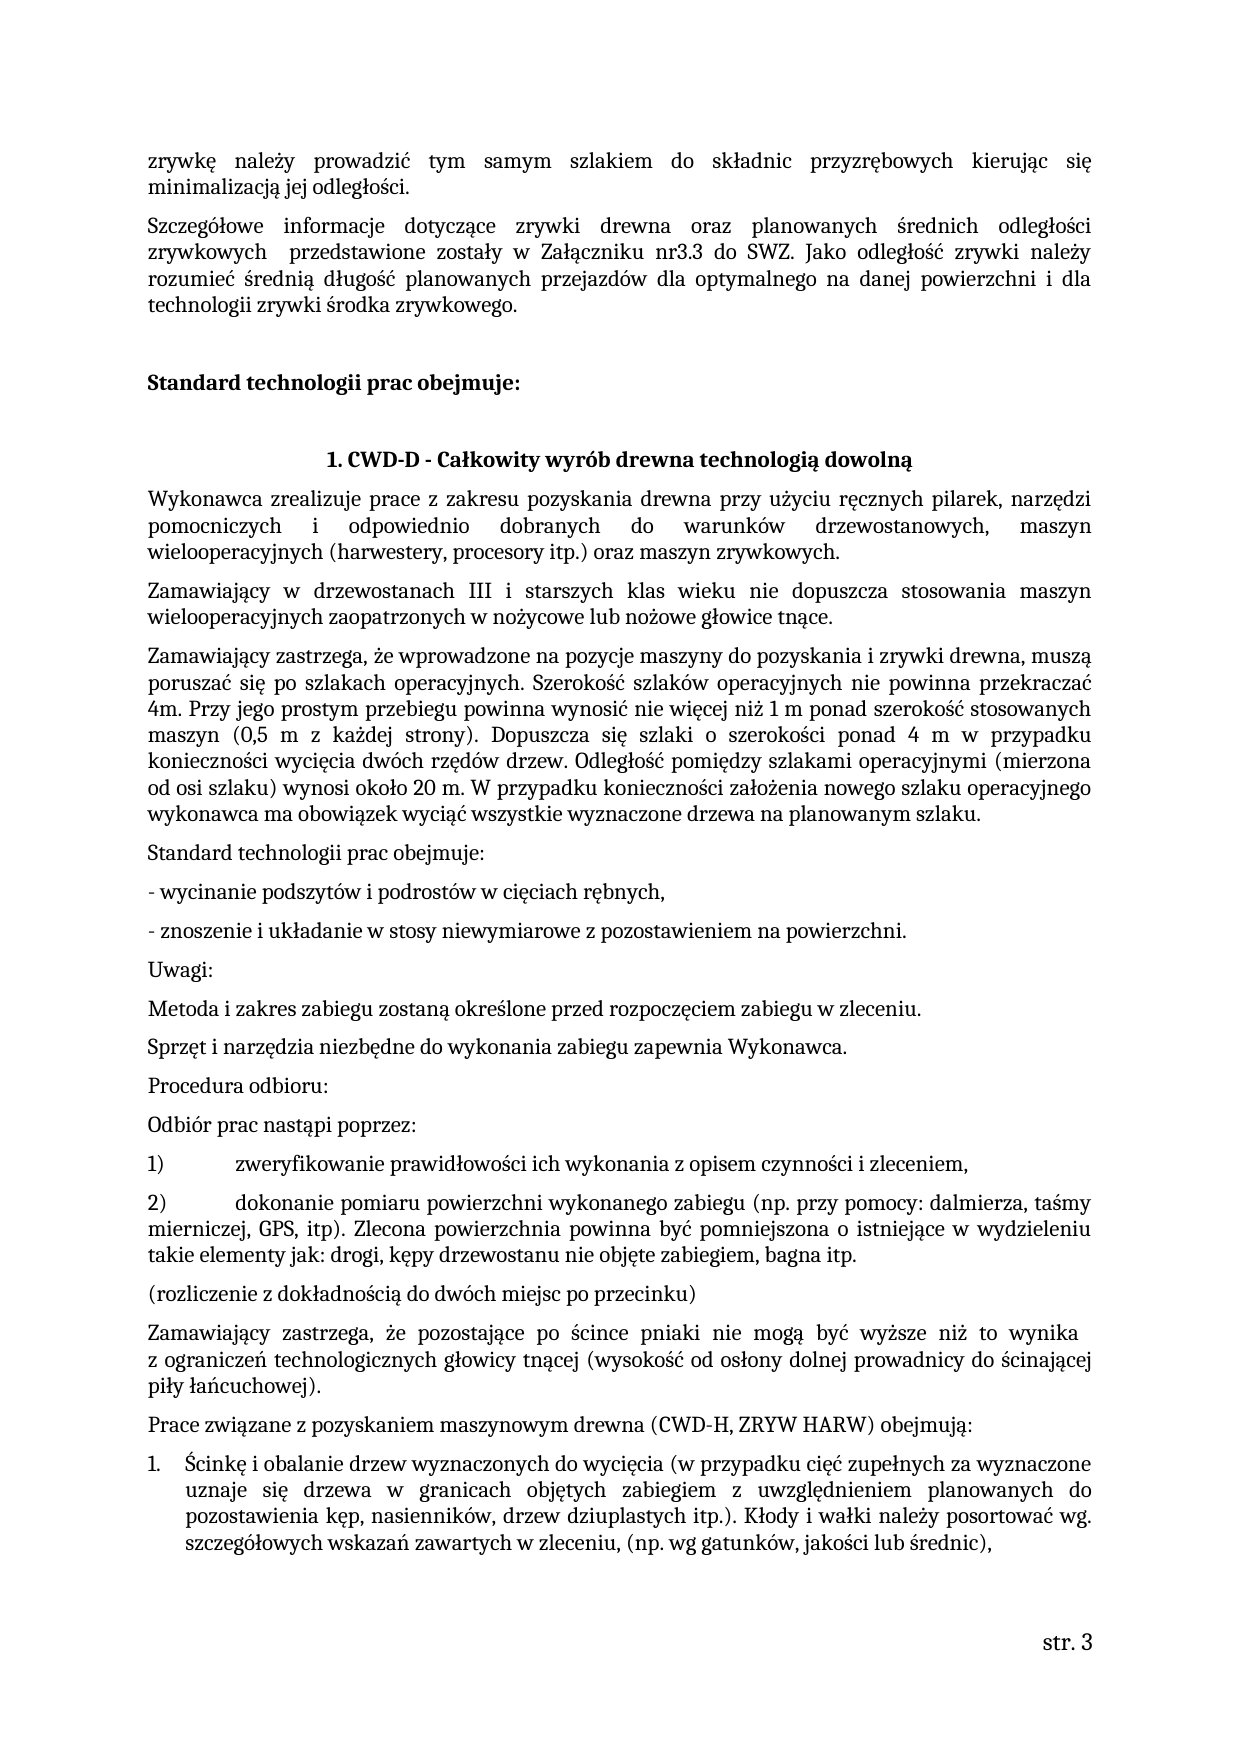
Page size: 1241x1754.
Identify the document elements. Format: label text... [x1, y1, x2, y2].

text Wykonawca zrealizuje prace z zakresu pozyskania drewna przy użyciu ręcznych pilarek, narzędzi pomocniczych i odpowiednio dobranych do warunków drzewostanowych, maszyn wielooperacyjnych (harwestery, procesory itp.) oraz maszyn zrywkowych. [148, 486, 1093, 565]
text Zamawiający zastrzega, że pozostające po ścince pniaki nie mogą być wyższe niż to wynika z ograniczeń technologicznych głowicy tnącej (wysokość od osłony dolnej prowadnicy do ścinającej piły łańcuchowej). [148, 1320, 1093, 1399]
text 1) zweryfikowanie prawidłowości ich wykonania z opisem czynności i zleceniem, [148, 1151, 1093, 1177]
text Procedura odbioru: [148, 1073, 1093, 1099]
text - wycinanie podszytów i podrostów w cięciach rębnych, [148, 879, 1093, 905]
list Ścinkę i obalanie drzew wyznaczonych do wycięcia (w przypadku cięć zupełnych za wyznaczone uznaje się drzewa w granicach objętych zabiegiem z uwzględnieniem planowanych do pozostawienia kęp, nasienników, drzew dziuplastych itp.). Kłody i wałki należy posortować wg. szczegółowych wskazań zawartych w zleceniu, (np. wg gatunków, jakości lub średnic), [148, 1450, 1093, 1556]
text Zamawiający zastrzega, że wprowadzone na pozycje maszyny do pozyskania i zrywki drewna, muszą poruszać się po szlakach operacyjnych. Szerokość szlaków operacyjnych nie powinna przekraczać 4m. Przy jego prostym przebiegu powinna wynosić nie więcej niż 1 m ponad szerokość stosowanych maszyn (0,5 m z każdej strony). Dopuszcza się szlaki o szerokości ponad 4 m w przypadku konieczności wycięcia dwóch rzędów drzew. Odległość pomiędzy szlakami operacyjnymi (mierzona od osi szlaku) wynosi około 20 m. W przypadku konieczności założenia nowego szlaku operacyjnego wykonawca ma obowiązek wyciąć wszystkie wyznaczone drzewa na planowanym szlaku. [148, 643, 1093, 827]
text Metoda i zakres zabiegu zostaną określone przed rozpoczęciem zabiegu w zleceniu. [148, 995, 1093, 1022]
text Standard technologii prac obejmuje: [148, 840, 1093, 866]
text 1. CWD-D - Całkowity wyrób drewna technologią dowolną [148, 447, 1093, 474]
text Standard technologii prac obejmuje: [148, 369, 1093, 396]
text - znoszenie i układanie w stosy niewymiarowe z pozostawieniem na powierzchni. [148, 918, 1093, 944]
text Uwagi: [148, 956, 1093, 983]
text Zamawiający w drzewostanach III i starszych klas wieku nie dopuszcza stosowania maszyn wielooperacyjnych zaopatrzonych w nożycowe lub nożowe głowice tnące. [148, 578, 1093, 630]
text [148, 148, 1093, 200]
text Prace związane z pozyskaniem maszynowym drewna (CWD-H, ZRYW HARW) obejmują: [148, 1412, 1093, 1438]
text Odbiór prac nastąpi poprzez: [148, 1112, 1093, 1138]
text Sprzęt i narzędzia niezbędne do wykonania zabiegu zapewnia Wykonawca. [148, 1034, 1093, 1061]
text (rozliczenie z dokładnością do dwóch miejsc po przecinku) [148, 1281, 1093, 1307]
text Szczegółowe informacje dotyczące zrywki drewna oraz planowanych średnich odległości zrywkowych przedstawione zostały w Załączniku nr3.3 do SWZ. Jako odległość zrywki należy rozumieć średnią długość planowanych przejazdów dla optymalnego na danej powierzchni i dla technologii zrywki środka zrywkowego. [148, 213, 1093, 318]
text 2) dokonanie pomiaru powierzchni wykonanego zabiegu (np. przy pomocy: dalmierza, taśmy mierniczej, GPS, itp). Zlecona powierzchnia powinna być pomniejszona o istniejące w wydzieleniu takie elementy jak: drogi, kępy drzewostanu nie objęte zabiegiem, bagna itp. [148, 1189, 1093, 1269]
